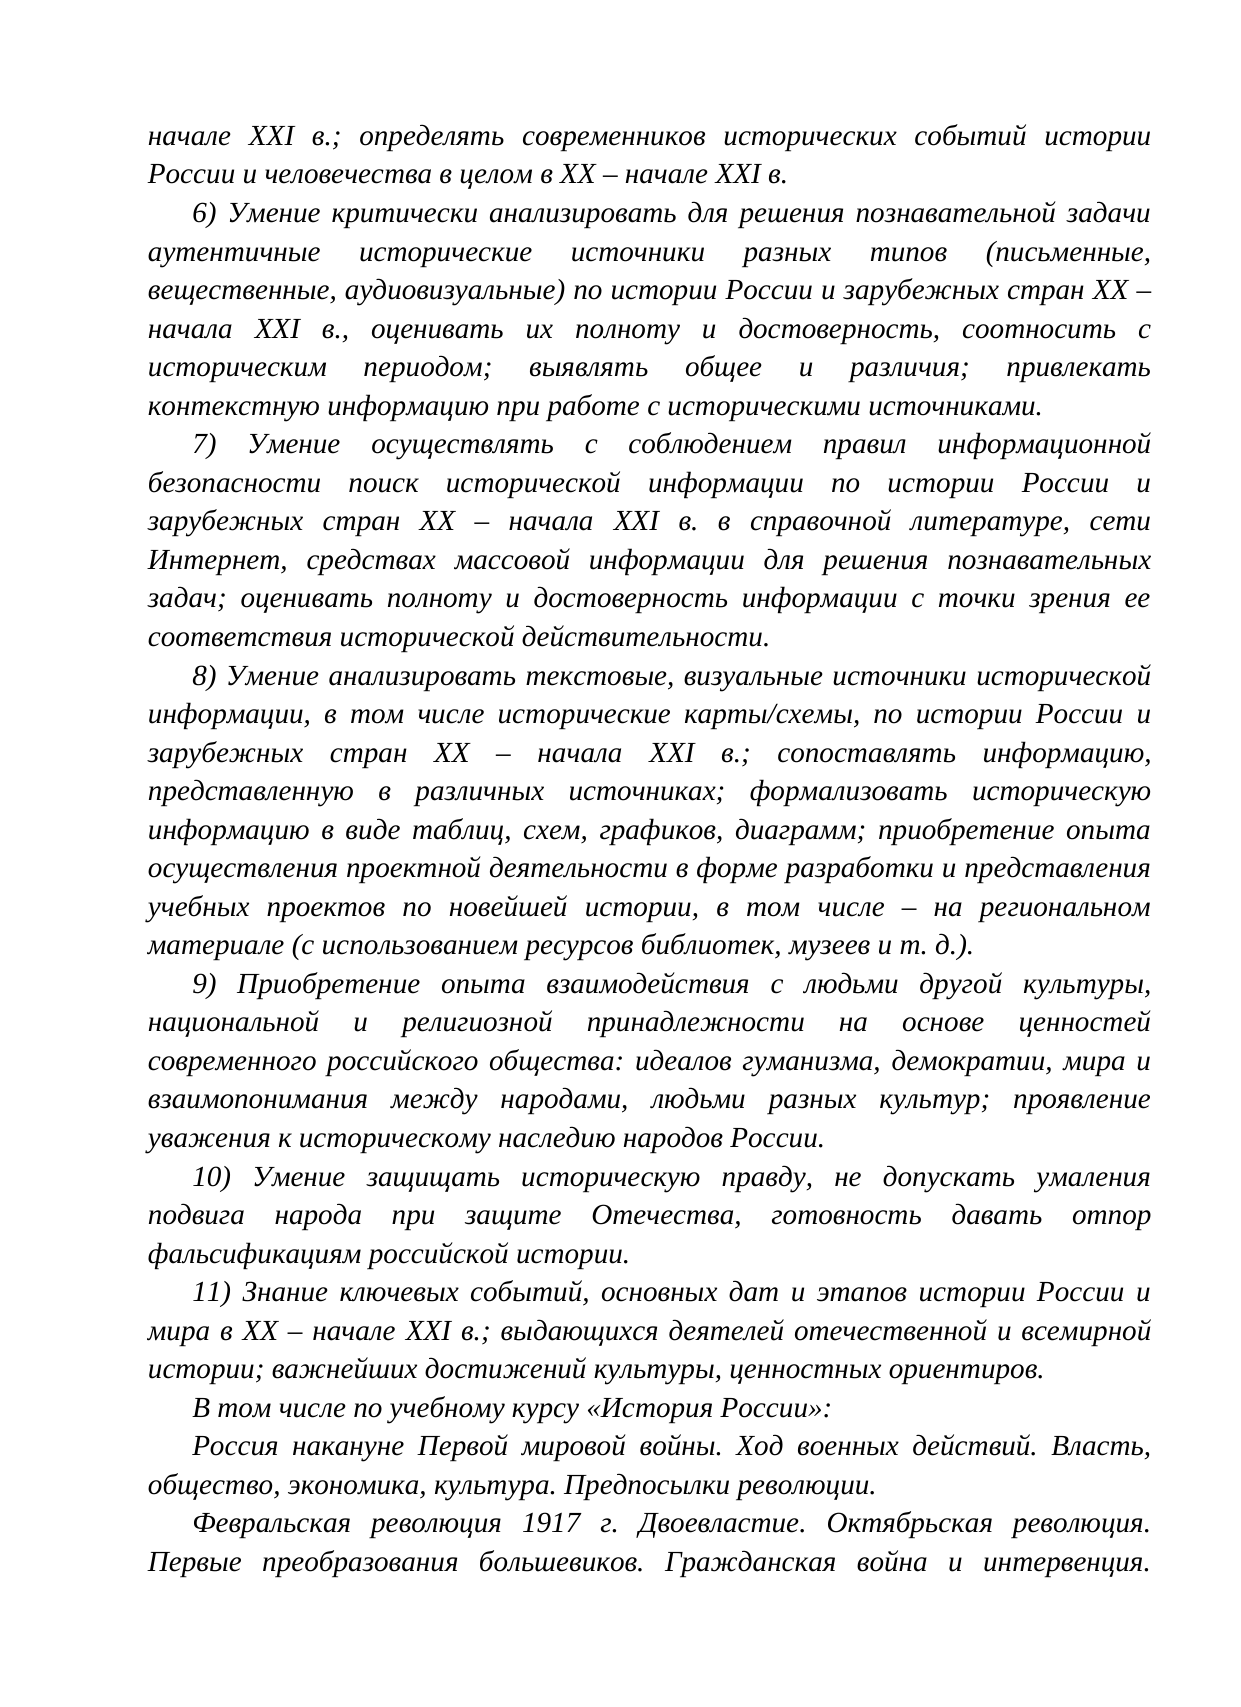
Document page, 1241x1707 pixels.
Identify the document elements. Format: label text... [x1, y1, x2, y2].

text 11) Знание ключевых событий, основных дат и этапов истории России и мира в ХХ – начале XXI в.; выдающихся деятелей отечественной и всемирной истории; важнейших достижений культуры, ценностных ориентиров. [148, 1274, 1152, 1385]
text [148, 1506, 1152, 1578]
text 9) Приобретение опыта взаимодействия с людьми другой культуры, национальной и религиозной принадлежности на основе ценностей современного российского общества: идеалов гуманизма, демократии, мира и взаимопонимания между народами, людьми разных культур; проявление уважения к историческому наследию народов России. [148, 966, 1152, 1154]
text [148, 118, 1152, 190]
text 7) Умение осуществлять с соблюдением правил информационной безопасности поиск исторической информации по истории России и зарубежных стран ХХ – начала XXI в. в справочной литературе, сети Интернет, средствах массовой информации для решения познавательных задач; оценивать полноту и достоверность информации с точки зрения ее соответствия исторической действительности. [148, 426, 1152, 653]
text 10) Умение защищать историческую правду, не допускать умаления подвига народа при защите Отечества, готовность давать отпор фальсификациям российской истории. [148, 1159, 1152, 1269]
text Россия накануне Первой мировой войны. Ход военных действий. Власть, общество, экономика, культура. Предпосылки революции. [148, 1428, 1152, 1501]
text 6) Умение критически анализировать для решения познавательной задачи аутентичные исторические источники разных типов (письменные, вещественные, аудиовизуальные) по истории России и зарубежных стран ХХ – начала XXI в., оценивать их полноту и достоверность, соотносить с историческим периодом; выявлять общее и различия; привлекать контекстную информацию при работе с историческими источниками. [148, 195, 1152, 421]
text 8) Умение анализировать текстовые, визуальные источники исторической информации, в том числе исторические карты/схемы, по истории России и зарубежных стран ХХ – начала XXI в.; сопоставлять информацию, представленную в различных источниках; формализовать историческую информацию в виде таблиц, схем, графиков, диаграмм; приобретение опыта осуществления проектной деятельности в форме разработки и представления учебных проектов по новейшей истории, в том числе – на региональном материале (с использованием ресурсов библиотек, музеев и т. д.). [148, 658, 1152, 961]
text В том числе по учебному курсу «История России»: [148, 1390, 1152, 1423]
